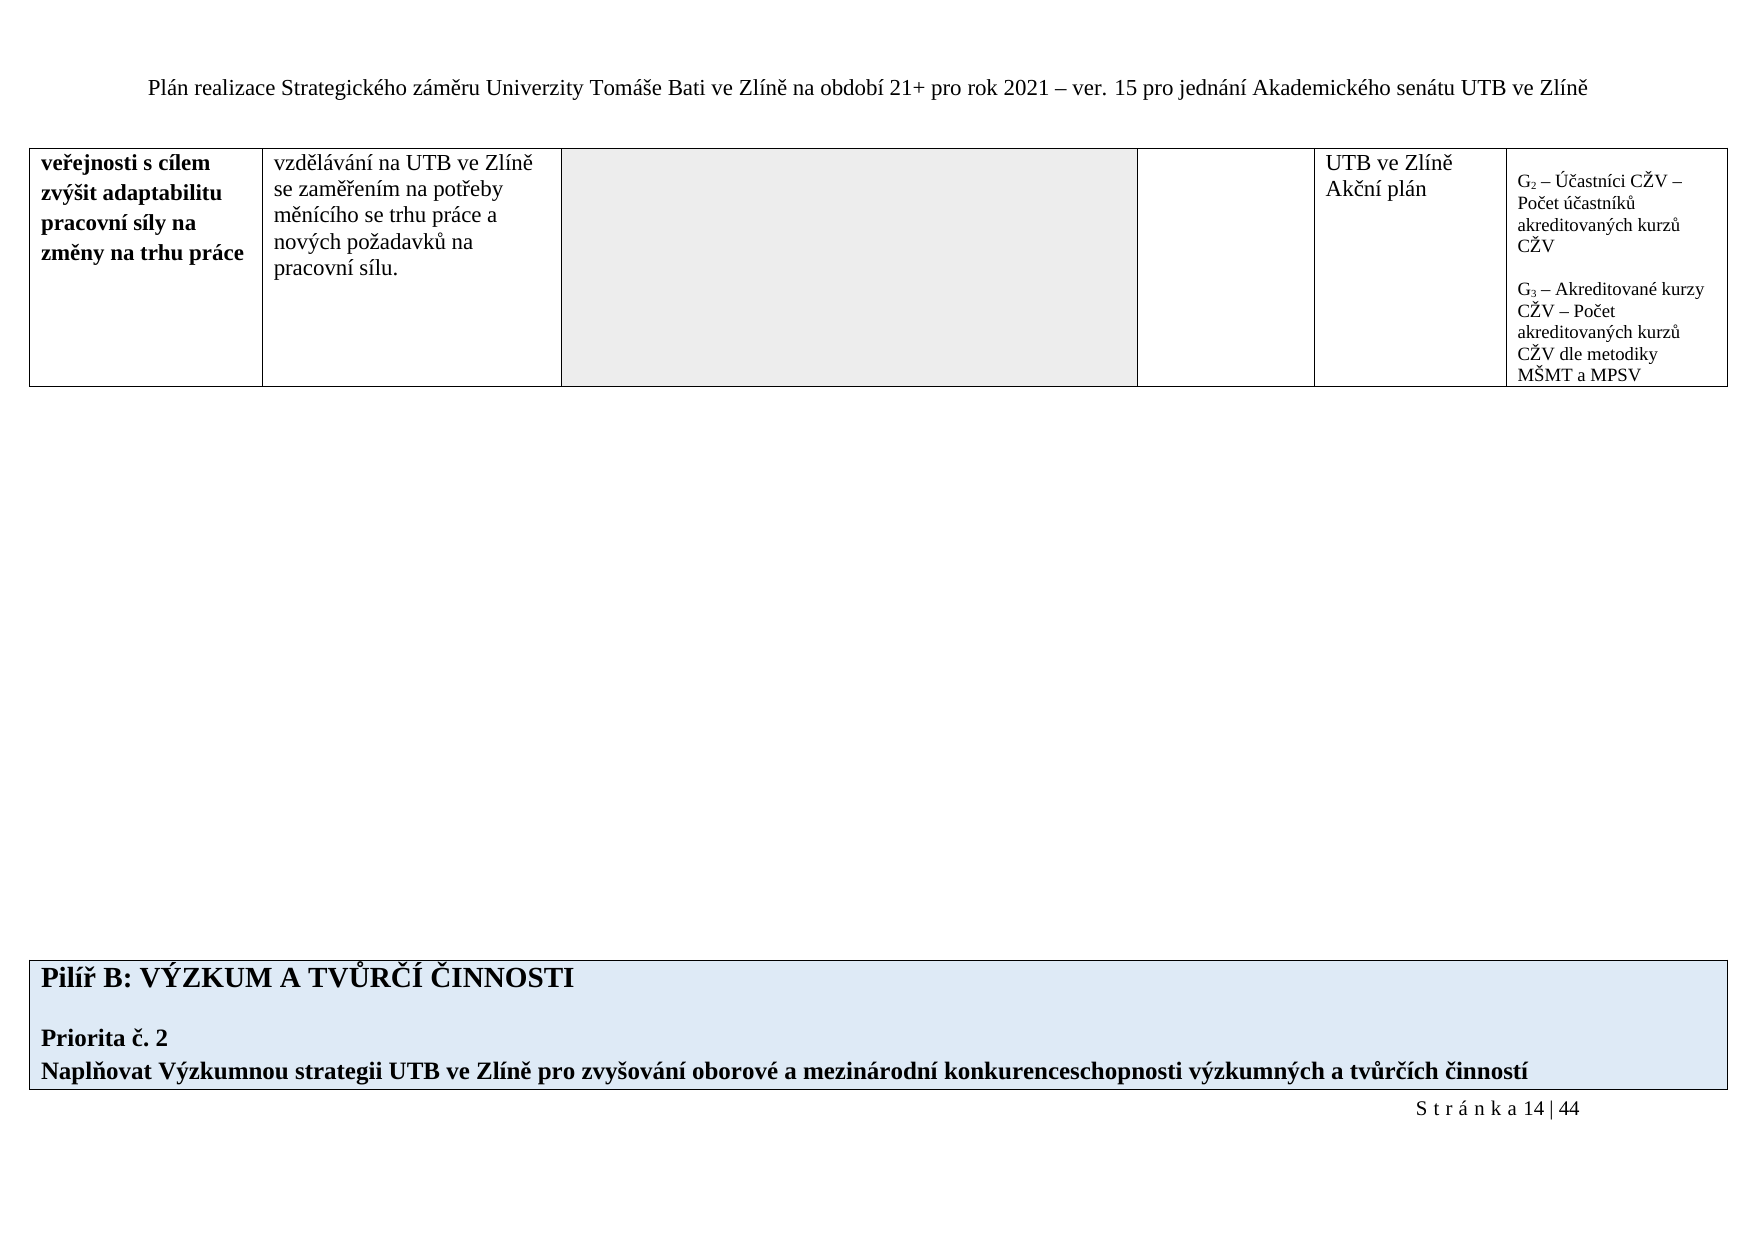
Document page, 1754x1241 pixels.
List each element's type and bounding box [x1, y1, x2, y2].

table_cell [1138, 149, 1314, 386]
table_cell [1507, 149, 1727, 386]
table_header [30, 961, 1727, 1089]
table_cell [562, 149, 1137, 386]
table_cell [30, 149, 262, 386]
table_cell [263, 149, 561, 386]
table_cell [1315, 149, 1506, 386]
